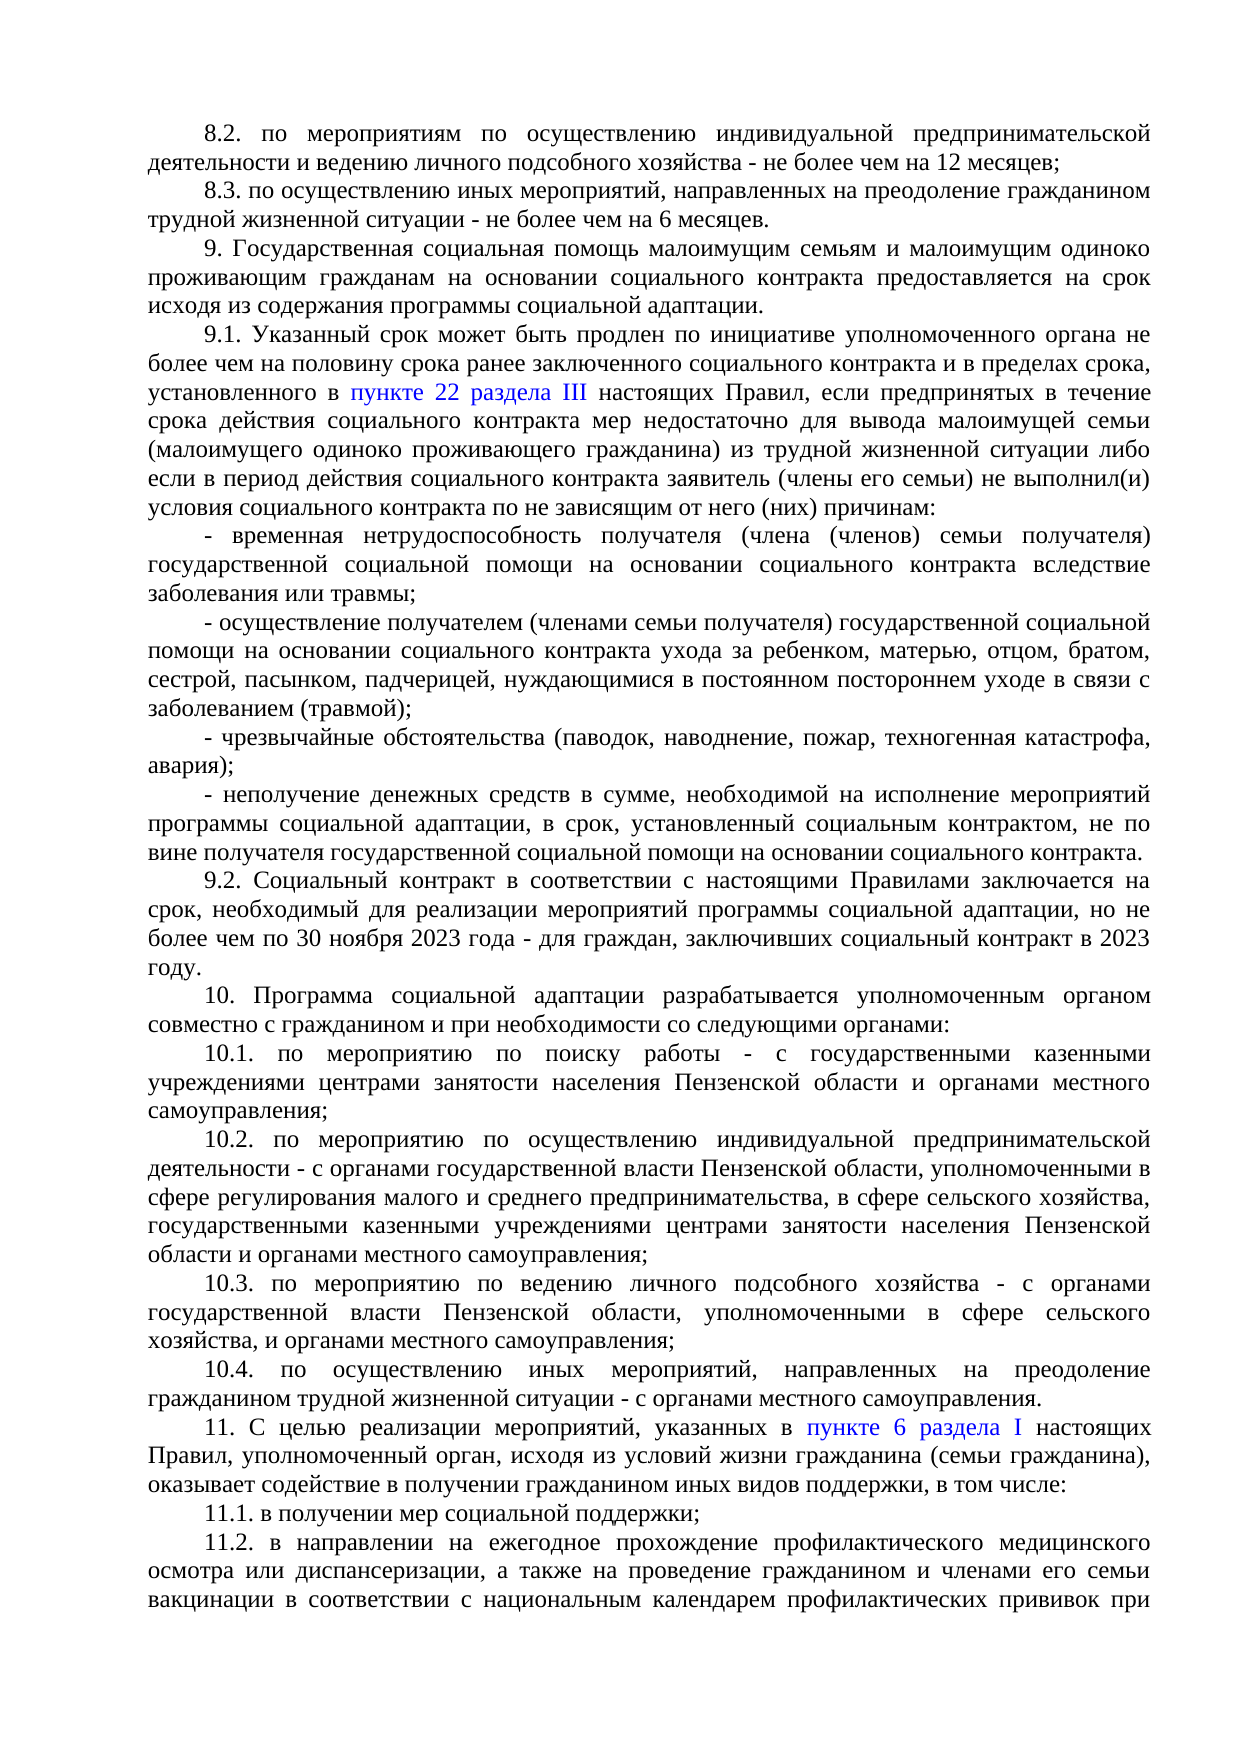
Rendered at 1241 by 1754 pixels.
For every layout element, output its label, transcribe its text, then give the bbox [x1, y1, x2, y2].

text 10.1. по мероприятию по поиску работы - с государственными казенными учреждениями центрами занятости населения Пензенской области и органами местного самоуправления; [148, 1038, 1152, 1124]
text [148, 1527, 1152, 1613]
text 10.4. по осуществлению иных мероприятий, направленных на преодоление гражданином трудной жизненной ситуации - с органами местного самоуправления. [148, 1354, 1152, 1412]
text 11. С целью реализации мероприятий, указанных в пункте 6 раздела I настоящих Правил, уполномоченный орган, исходя из условий жизни гражданина (семьи гражданина), оказывает содействие в получении гражданином иных видов поддержки, в том числе: [148, 1412, 1152, 1498]
text 9.2. Социальный контракт в соответствии с настоящими Правилами заключается на срок, необходимый для реализации мероприятий программы социальной адаптации, но не более чем по 30 ноября 2023 года - для граждан, заключивших социальный контракт в 2023 году. [148, 866, 1152, 981]
text 9.1. Указанный срок может быть продлен по инициативе уполномоченного органа не более чем на половину срока ранее заключенного социального контракта и в пределах срока, установленного в пункте 22 раздела III настоящих Правил, если предпринятых в течение срока действия социального контракта мер недостаточно для вывода малоимущей семьи (малоимущего одиноко проживающего гражданина) из трудной жизненной ситуации либо если в период действия социального контракта заявитель (члены его семьи) не выполнил(и) условия социального контракта по не зависящим от него (них) причинам: [148, 319, 1152, 521]
text 9. Государственная социальная помощь малоимущим семьям и малоимущим одиноко проживающим гражданам на основании социального контракта предоставляется на срок исходя из содержания программы социальной адаптации. [148, 233, 1152, 319]
text - чрезвычайные обстоятельства (паводок, наводнение, пожар, техногенная катастрофа, авария); [148, 722, 1152, 779]
text - неполучение денежных средств в сумме, необходимой на исполнение мероприятий программы социальной адаптации, в срок, установленный социальным контрактом, не по вине получателя государственной социальной помощи на основании социального контракта. [148, 779, 1152, 866]
text 8.3. по осуществлению иных мероприятий, направленных на преодоление гражданином трудной жизненной ситуации - не более чем на 6 месяцев. [148, 176, 1152, 233]
text - осуществление получателем (членами семьи получателя) государственной социальной помощи на основании социального контракта ухода за ребенком, матерью, отцом, братом, сестрой, пасынком, падчерицей, нуждающимися в постоянном постороннем уходе в связи с заболеванием (травмой); [148, 607, 1152, 722]
text 11.1. в получении мер социальной поддержки; [148, 1498, 1152, 1527]
text 10.3. по мероприятию по ведению личного подсобного хозяйства - с органами государственной власти Пензенской области, уполномоченными в сфере сельского хозяйства, и органами местного самоуправления; [148, 1268, 1152, 1354]
text 10. Программа социальной адаптации разрабатывается уполномоченным органом совместно с гражданином и при необходимости со следующими органами: [148, 981, 1152, 1038]
text - временная нетрудоспособность получателя (члена (членов) семьи получателя) государственной социальной помощи на основании социального контракта вследствие заболевания или травмы; [148, 521, 1152, 607]
text 10.2. по мероприятию по осуществлению индивидуальной предпринимательской деятельности - с органами государственной власти Пензенской области, уполномоченными в сфере регулирования малого и среднего предпринимательства, в сфере сельского хозяйства, государственными казенными учреждениями центрами занятости населения Пензенской области и органами местного самоуправления; [148, 1124, 1152, 1268]
text 8.2. по мероприятиям по осуществлению индивидуальной предпринимательской деятельности и ведению личного подсобного хозяйства - не более чем на 12 месяцев; [148, 118, 1152, 176]
